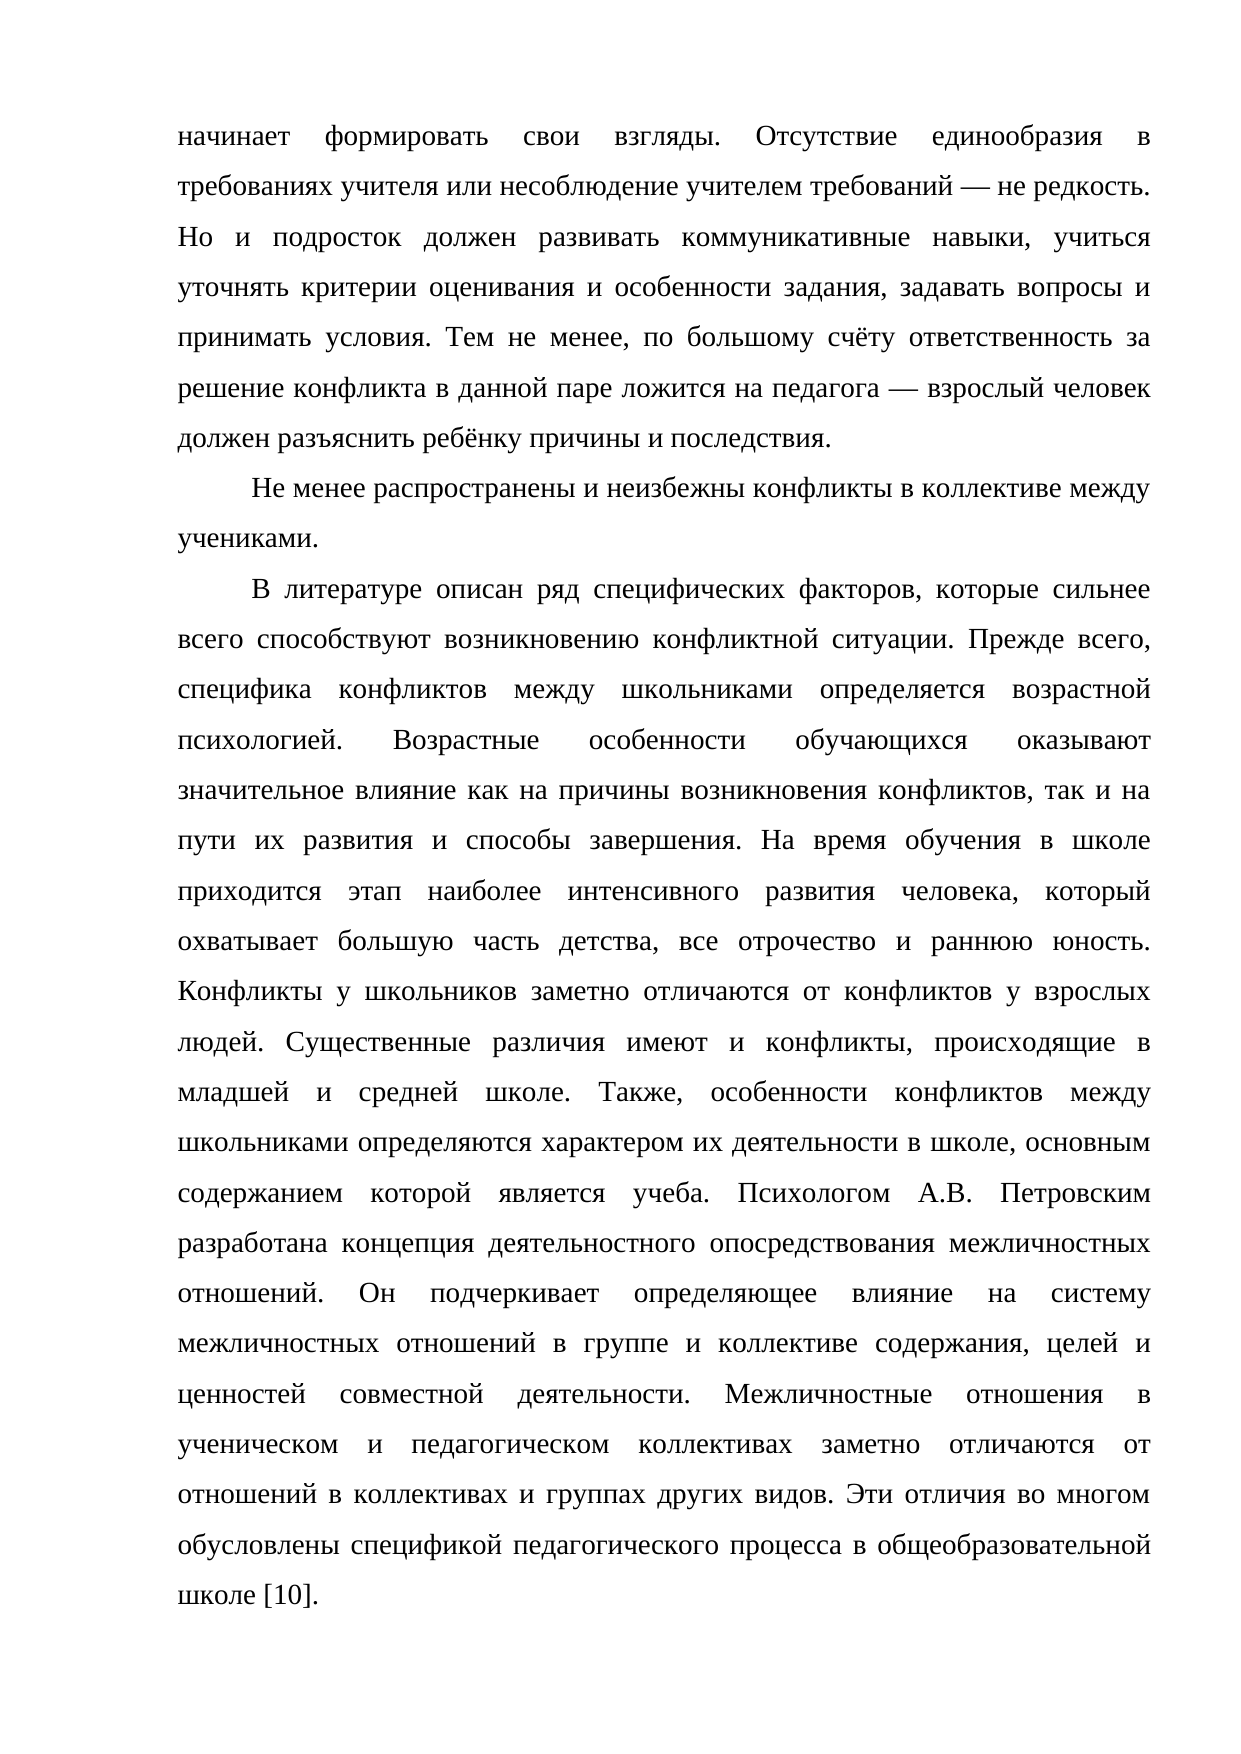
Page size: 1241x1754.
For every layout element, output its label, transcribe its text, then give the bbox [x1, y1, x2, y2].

text В литературе описан ряд специфических факторов, которые сильнее всего способствуют возникновению конфликтной ситуации. Прежде всего, специфика конфликтов между школьниками определяется возрастной психологией. Возрастные особенности обучающихся оказывают значительное влияние как на причины возникновения конфликтов, так и на пути их развития и способы завершения. На время обучения в школе приходится этап наиболее интенсивного развития человека, который охватывает большую часть детства, все отрочество и раннюю юность. Конфликты у школьников заметно отличаются от конфликтов у взрослых людей. Существенные различия имеют и конфликты, происходящие в младшей и средней школе. Также, особенности конфликтов между школьниками определяются характером их деятельности в школе, основным содержанием которой является учеба. Психологом А.В. Петровским разработана концепция деятельностного опосредствования межличностных отношений. Он подчеркивает определяющее влияние на систему межличностных отношений в группе и коллективе содержания, целей и ценностей совместной деятельности. Межличностные отношения в ученическом и педагогическом коллективах заметно отличаются от отношений в коллективах и группах других видов. Эти отличия во многом обусловлены спецификой педагогического процесса в общеобразовательной школе [10]. [177, 571, 1152, 1611]
text Не менее распространены и неизбежны конфликты в коллективе между учениками. [177, 470, 1152, 554]
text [177, 118, 1152, 453]
